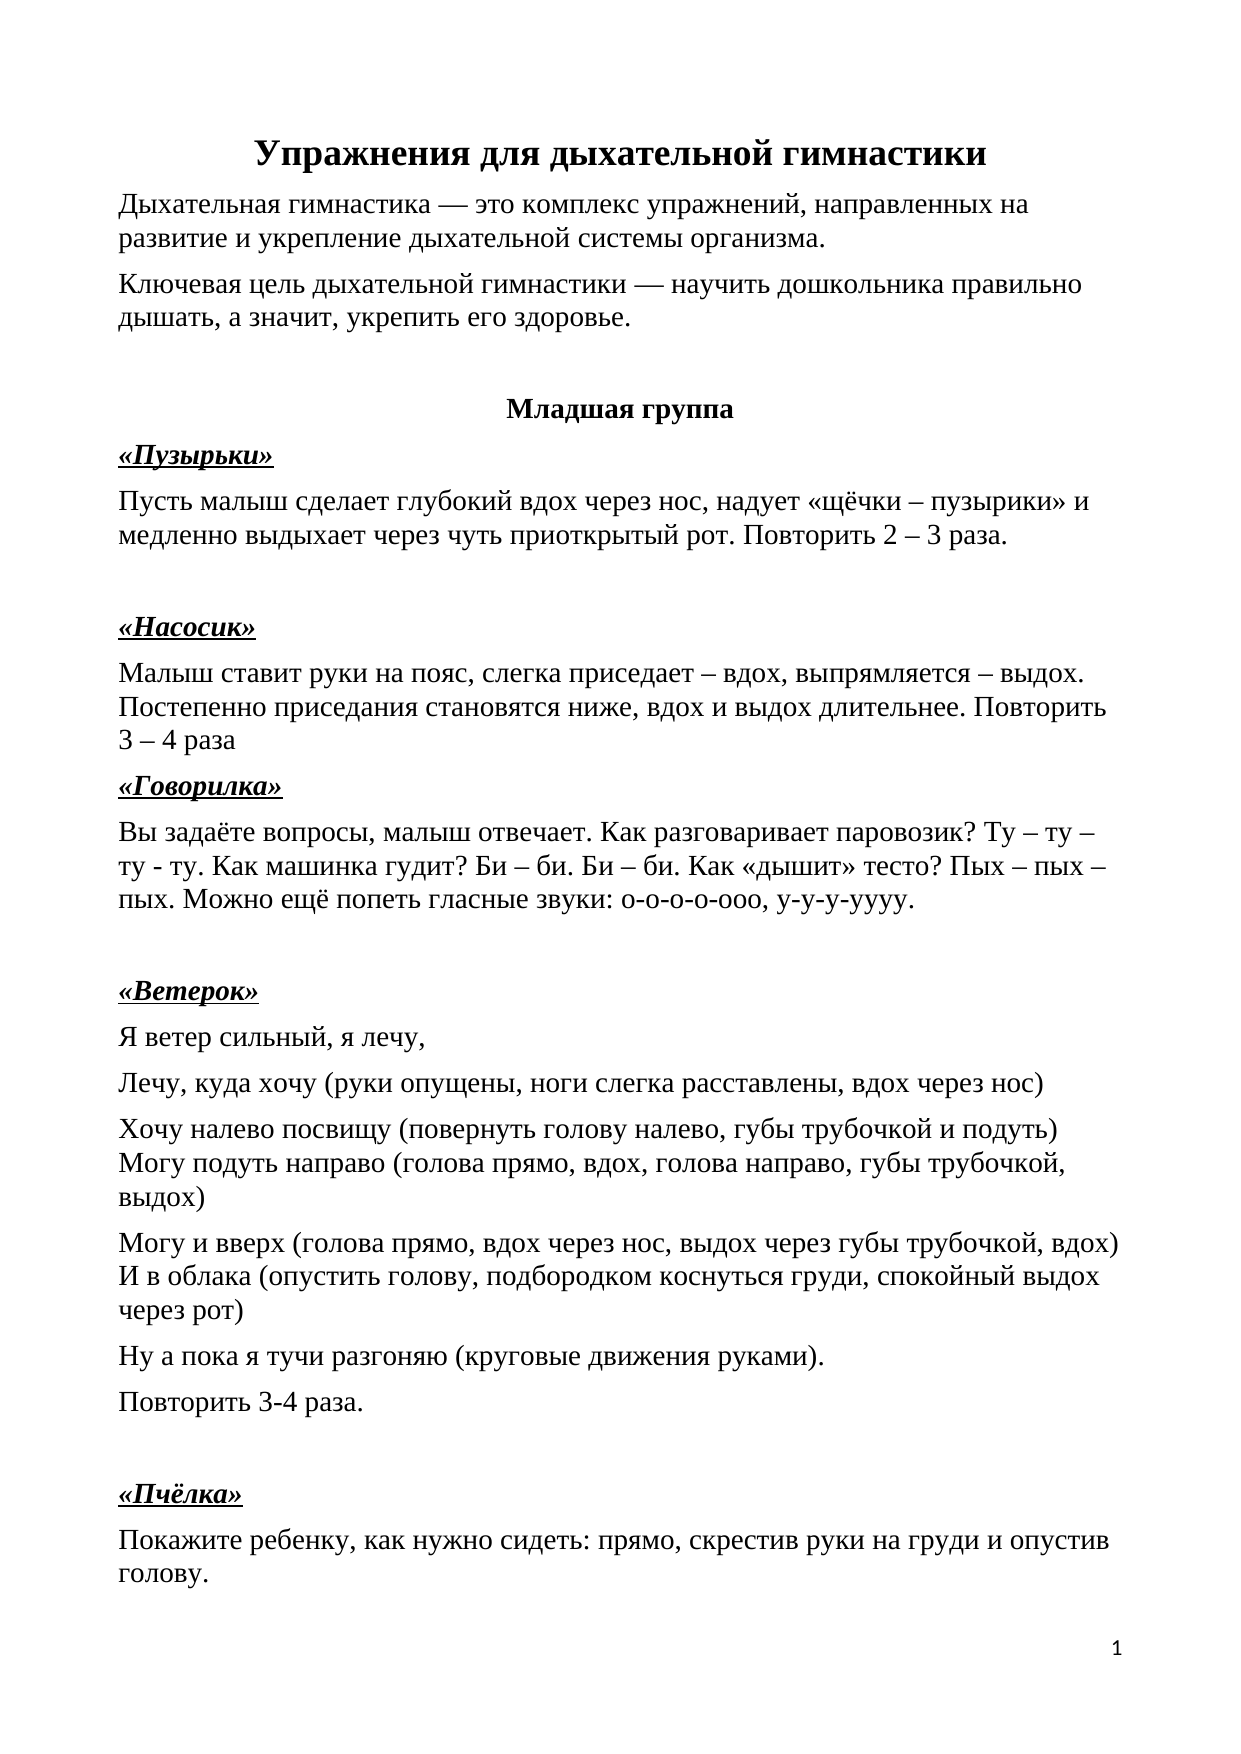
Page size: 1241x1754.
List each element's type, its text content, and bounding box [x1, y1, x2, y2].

text Я ветер сильный, я лечу, [118, 1019, 1122, 1053]
text «Говорилка» [118, 768, 1122, 802]
text Хочу налево посвищу (повернуть голову налево, губы трубочкой и подуть) Могу подуть направо (голова прямо, вдох, голова направо, губы трубочкой, выдох) [118, 1112, 1122, 1212]
text «Ветерок» [118, 973, 1122, 1007]
text Младшая группа [118, 391, 1122, 425]
text «Пузырьки» [118, 437, 1122, 471]
text Могу и вверх (голова прямо, вдох через нос, выдох через губы трубочкой, вдох) И в облака (опустить голову, подбородком коснуться груди, спокойный выдох через рот) [118, 1225, 1122, 1325]
text Упражнения для дыхательной гимнастики [118, 131, 1122, 174]
text «Насосик» [118, 609, 1122, 643]
text Покажите ребенку, как нужно сидеть: прямо, скрестив руки на груди и опустив голову. [118, 1522, 1122, 1589]
text Дыхательная гимнастика — это комплекс упражнений, направленных на развитие и укрепление дыхательной системы организма. [118, 186, 1122, 253]
text Вы задаёте вопросы, малыш отвечает. Как разговаривает паровозик? Ту – ту – ту - ту. Как машинка гудит? Би – би. Би – би. Как «дышит» тесто? Пых – пых – пых. Можно ещё попеть гласные звуки: о-о-о-о-ооо, у-у-у-уууу. [118, 814, 1122, 915]
text «Пчёлка» [118, 1476, 1122, 1509]
text Малыш ставит руки на пояс, слегка приседает – вдох, выпрямляется – выдох. Постепенно приседания становятся ниже, вдох и выдох длительнее. Повторить 3 – 4 раза [118, 655, 1122, 756]
text Лечу, куда хочу (руки опущены, ноги слегка расставлены, вдох через нос) [118, 1066, 1122, 1099]
text Пусть малыш сделает глубокий вдох через нос, надует «щёчки – пузырики» и медленно выдыхает через чуть приоткрытый рот. Повторить 2 – 3 раза. [118, 483, 1122, 551]
text Ну а пока я тучи разгоняю (круговые движения руками). [118, 1338, 1122, 1371]
text Повторить 3-4 раза. [118, 1384, 1122, 1417]
text Ключевая цель дыхательной гимнастики — научить дошкольника правильно дышать, а значит, укрепить его здоровье. [118, 266, 1122, 333]
